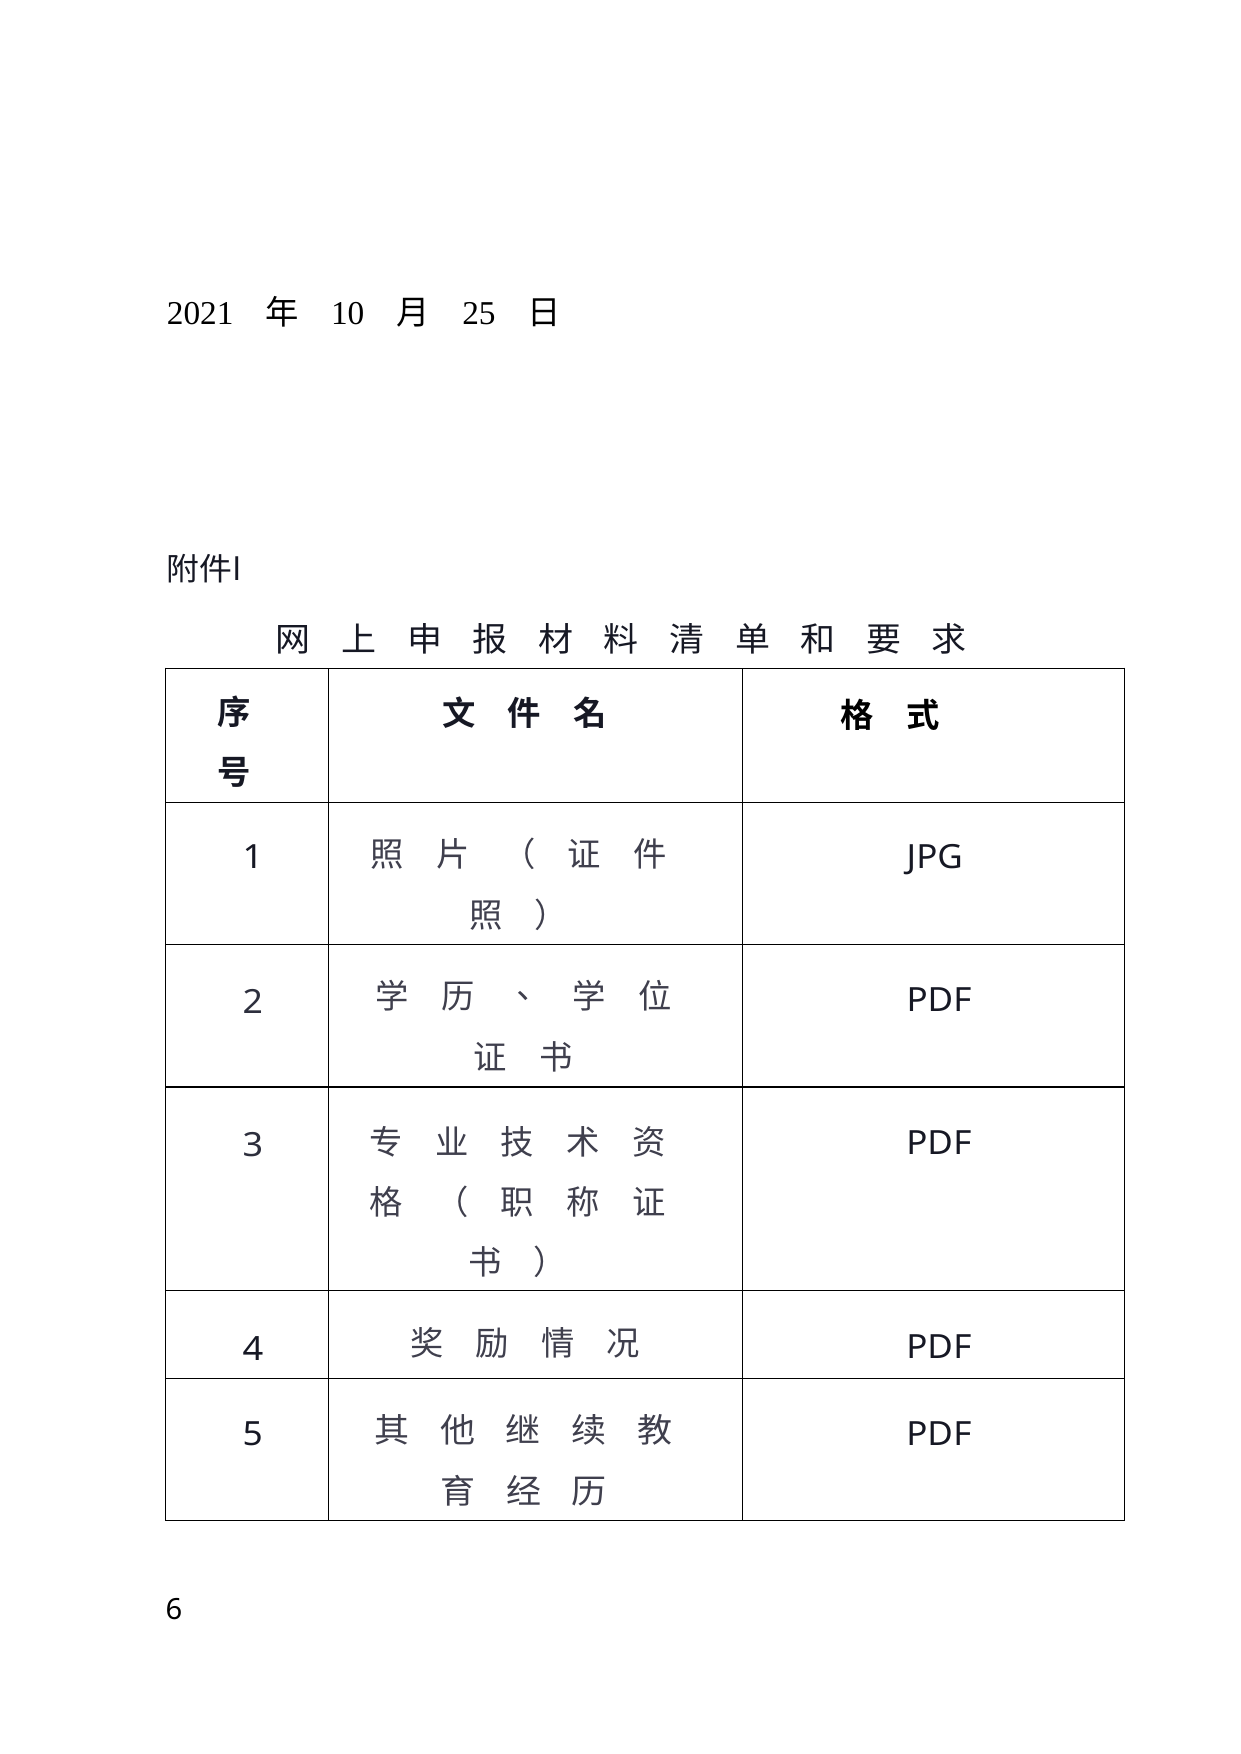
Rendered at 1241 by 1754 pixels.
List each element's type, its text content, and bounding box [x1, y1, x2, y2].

table_cell 专业技术资格（职称证书） [329, 1088, 742, 1290]
table_cell JPG [743, 803, 1124, 944]
table_header 文件名 [329, 669, 742, 802]
table_cell 4 [166, 1291, 328, 1378]
text 网上申报材料清单和要求 [177, 606, 1073, 667]
table_cell 奖励情况 [329, 1291, 742, 1378]
text 2021年10月25日 [167, 219, 1085, 340]
table_cell 照片（证件照） [329, 803, 742, 944]
table_cell PDF [743, 1379, 1124, 1520]
table_cell PDF [743, 1291, 1124, 1378]
table_cell 1 [166, 803, 328, 944]
table_cell 学历、学位证书 [329, 945, 742, 1086]
table_cell PDF [743, 945, 1124, 1086]
text 附件l [167, 536, 252, 597]
table_cell 3 [166, 1088, 328, 1290]
table_cell 其他继续教育经历 [329, 1379, 742, 1520]
table_cell PDF [743, 1088, 1124, 1290]
table_header 序号 [166, 669, 328, 802]
table_cell 2 [166, 945, 328, 1086]
table_header 格式 [743, 669, 1124, 802]
table_cell 5 [166, 1379, 328, 1520]
